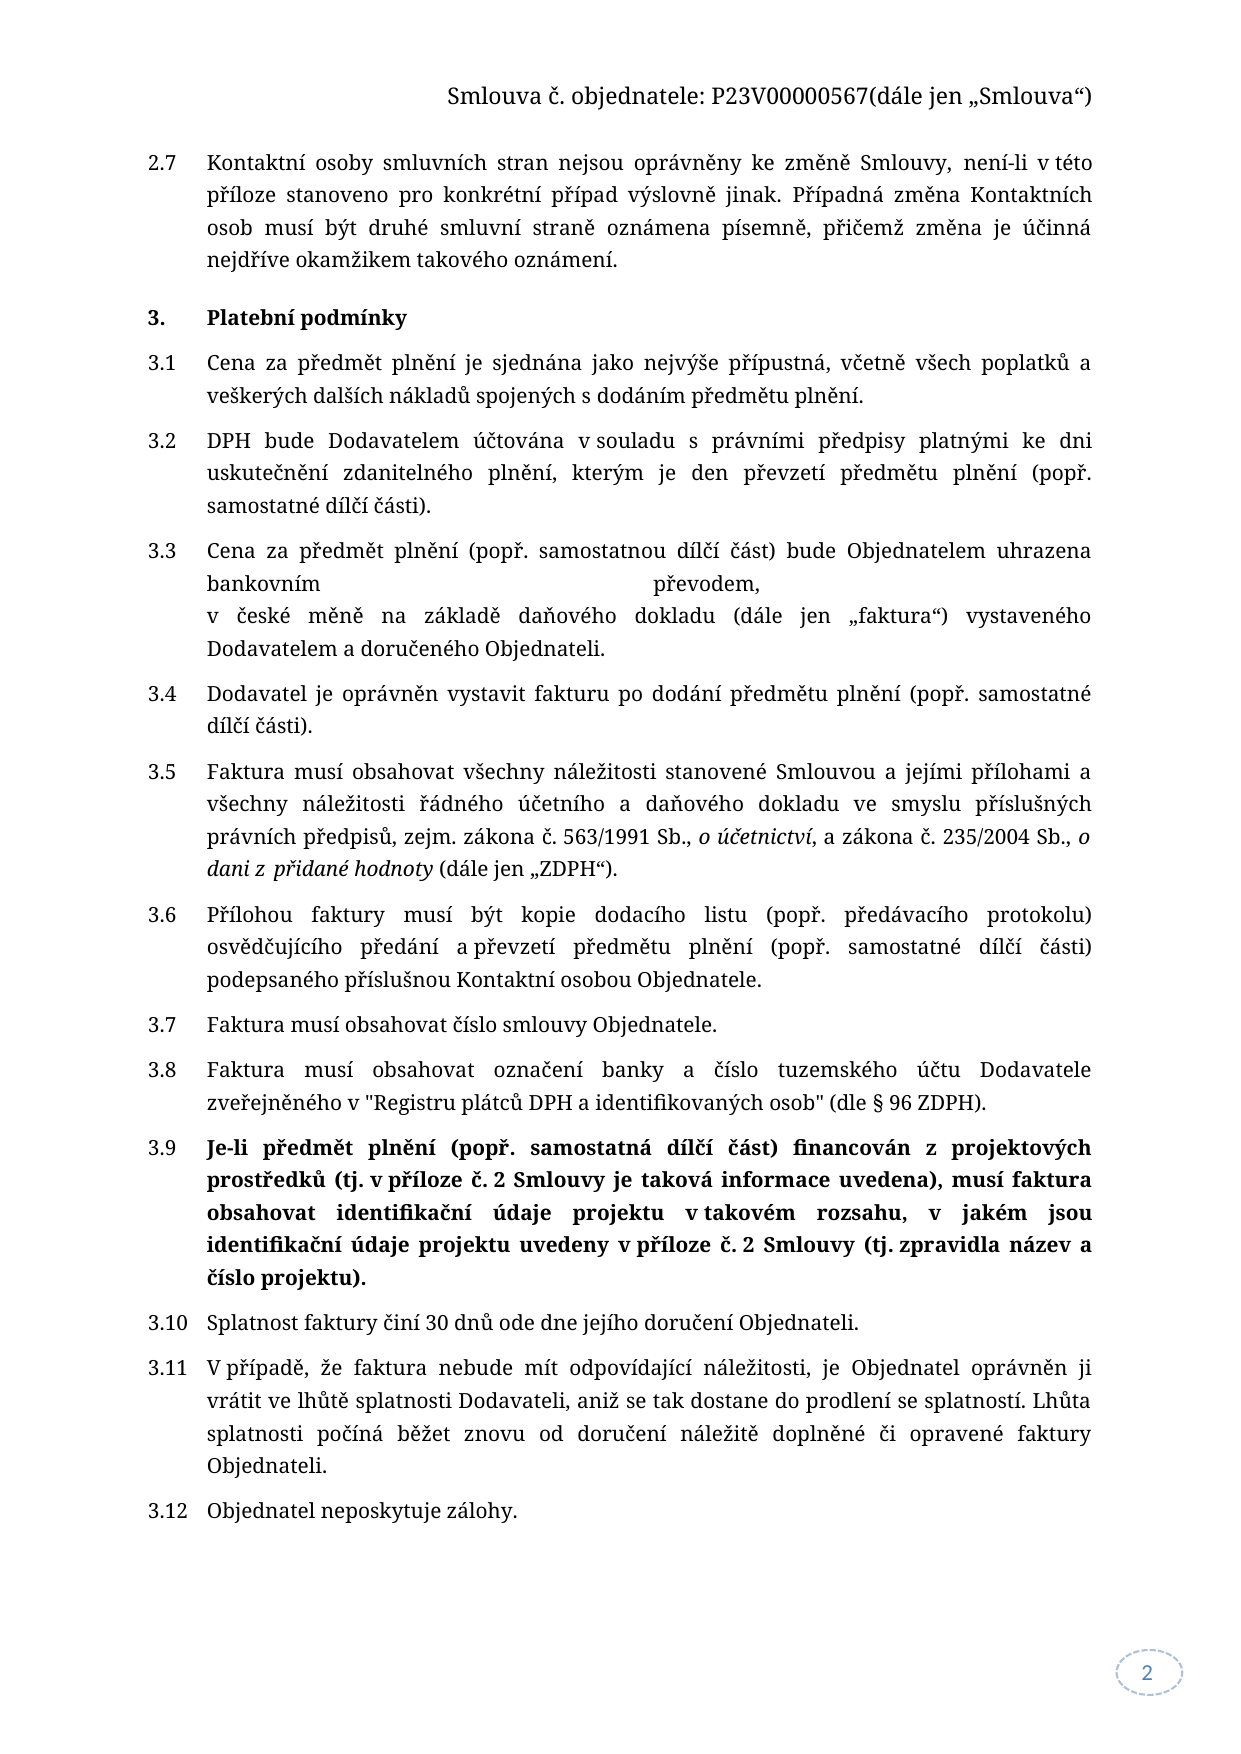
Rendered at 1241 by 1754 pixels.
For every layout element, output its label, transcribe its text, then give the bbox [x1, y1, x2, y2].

list DPH bude Dodavatelem účtována v souladu s právními předpisy platnými ke dni uskutečnění zdanitelného plnění, kterým je den převzetí předmětu plnění (popř. samostatné dílčí části). [148, 426, 1093, 519]
list V případě, že faktura nebude mít odpovídající náležitosti, je Objednatel oprávněn ji vrátit ve lhůtě splatnosti Dodavateli, aniž se tak dostane do prodlení se splatností. Lhůta splatnosti počíná běžet znovu od doručení náležitě doplněné či opravené faktury Objednateli. [148, 1353, 1093, 1480]
list Cena za předmět plnění (popř. samostatnou dílčí část) bude Objednatelem uhrazena bankovním převodem, v české měně na základě daňového dokladu (dále jen „faktura“) vystaveného Dodavatelem a doručeného Objednateli. [148, 536, 1093, 662]
list Cena za předmět plnění je sjednána jako nejvýše přípustná, včetně všech poplatků a veškerých dalších nákladů spojených s dodáním předmětu plnění. [148, 348, 1093, 409]
list Faktura musí obsahovat označení banky a číslo tuzemského účtu Dodavatele zveřejněného v "Registru plátců DPH a identifikovaných osob" (dle § 96 ZDPH). [148, 1055, 1093, 1116]
list Platební podmínky [148, 303, 1093, 331]
list Faktura musí obsahovat všechny náležitosti stanovené Smlouvou a jejími přílohami a všechny náležitosti řádného účetního a daňového dokladu ve smyslu příslušných právních předpisů, zejm. zákona č. 563/1991 Sb., o účetnictví, a zákona č. 235/2004 Sb., o dani z přidané hodnoty (dále jen „ZDPH“). [148, 757, 1093, 883]
list Je-li předmět plnění (popř. samostatná dílčí část) financován z projektových prostředků (tj. v příloze č. 2 Smlouvy je taková informace uvedena), musí faktura obsahovat identifikační údaje projektu v takovém rozsahu, v jakém jsou identifikační údaje projektu uvedeny v příloze č. 2 Smlouvy (tj. zpravidla název a číslo projektu). [148, 1133, 1093, 1292]
list Faktura musí obsahovat číslo smlouvy Objednatele. [148, 1010, 1093, 1038]
list Kontaktní osoby smluvních stran nejsou oprávněny ke změně Smlouvy, není-li v této příloze stanoveno pro konkrétní případ výslovně jinak. Případná změna Kontaktních osob musí být druhé smluvní straně oznámena písemně, přičemž změna je účinná nejdříve okamžikem takového oznámení. [148, 148, 1093, 274]
list Objednatel neposkytuje zálohy. [148, 1496, 1093, 1525]
list Splatnost faktury činí 30 dnů ode dne jejího doručení Objednateli. [148, 1308, 1093, 1337]
list Přílohou faktury musí být kopie dodacího listu (popř. předávacího protokolu) osvědčujícího předání a převzetí předmětu plnění (popř. samostatné dílčí části) podepsaného příslušnou Kontaktní osobou Objednatele. [148, 900, 1093, 993]
list Dodavatel je oprávněn vystavit fakturu po dodání předmětu plnění (popř. samostatné dílčí části). [148, 679, 1093, 740]
